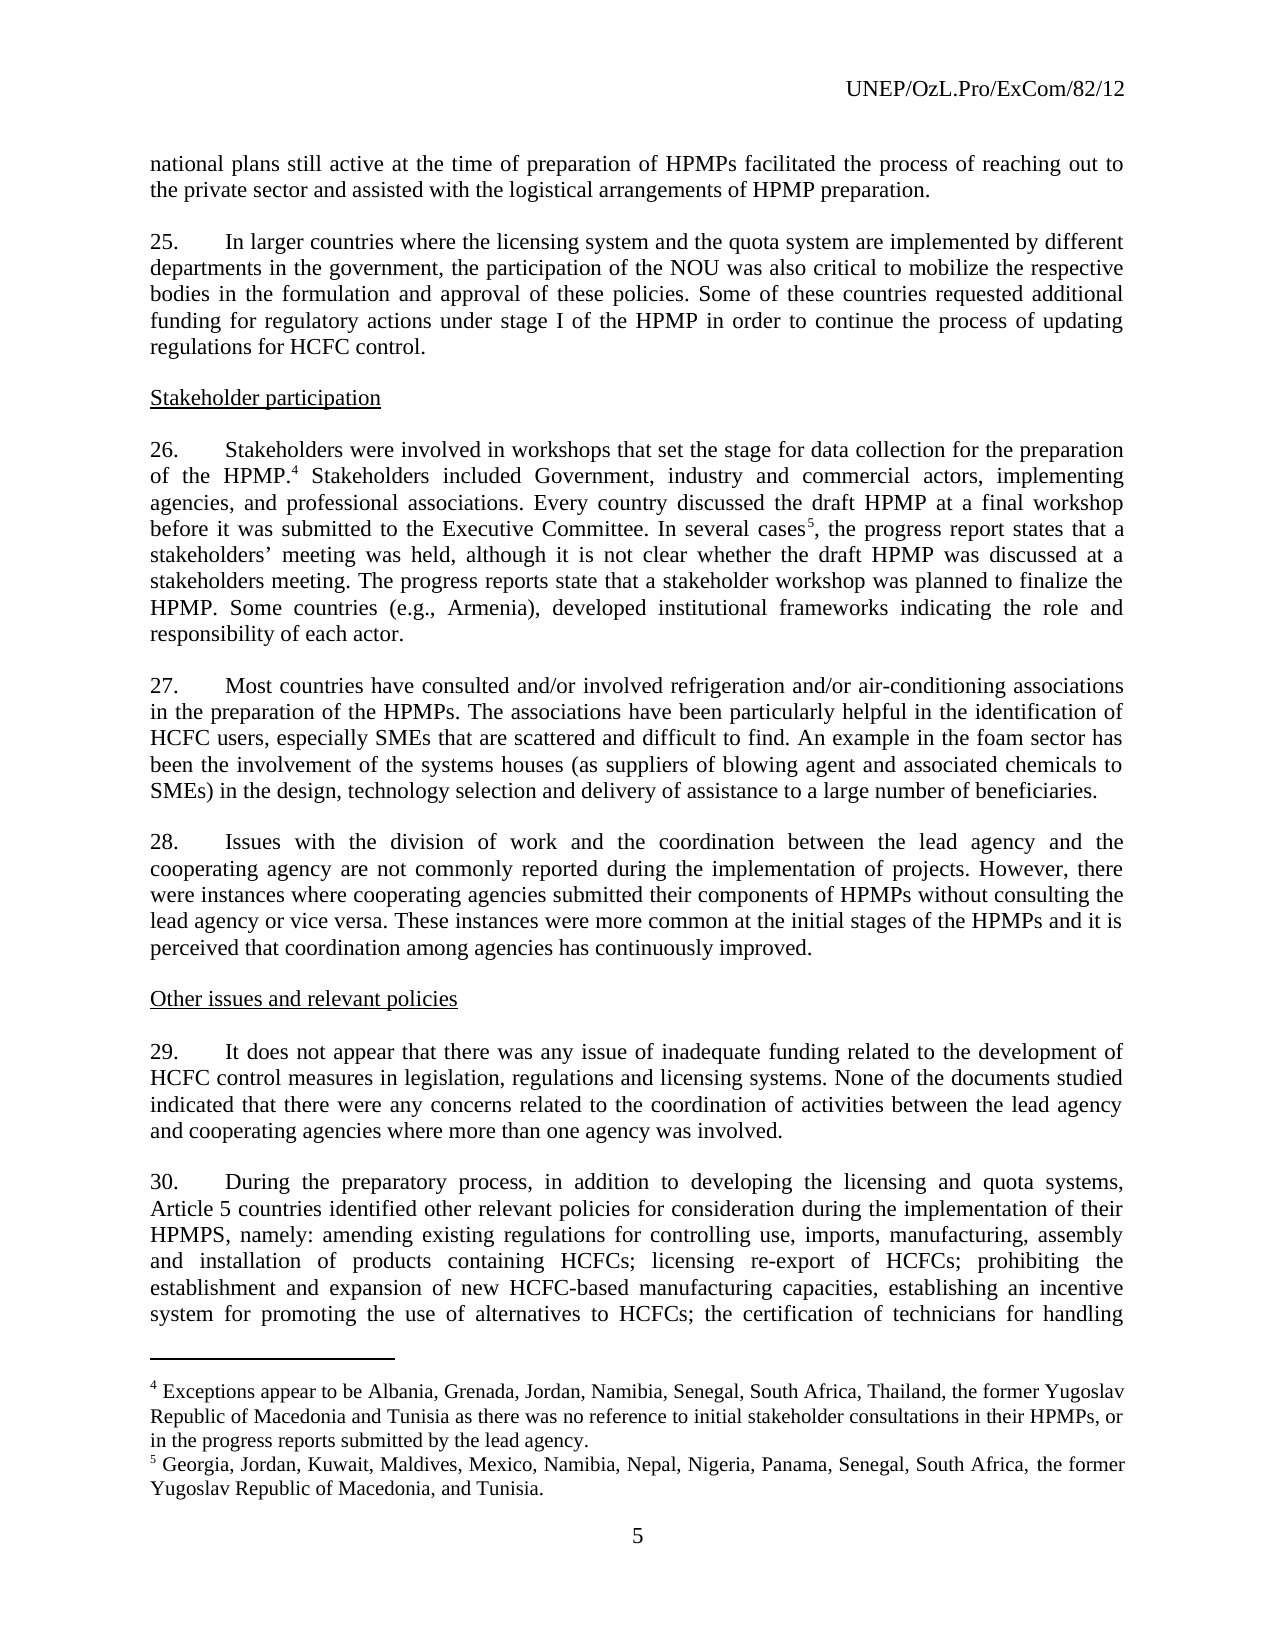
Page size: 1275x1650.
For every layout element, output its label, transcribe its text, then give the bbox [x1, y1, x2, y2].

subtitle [150, 150, 1125, 203]
subtitle It does not appear that there was any issue of inadequate funding related to the development of HCFC control measures in legislation, regulations and licensing systems. None of the documents studied indicated that there were any concerns related to the coordination of activities between the lead agency and cooperating agencies where more than one agency was involved. [150, 1038, 1125, 1143]
subtitle Most countries have consulted and/or involved refrigeration and/or air-conditioning associations in the preparation of the HPMPs. The associations have been particularly helpful in the identification of HCFC users, especially SMEs that are scattered and difficult to find. An example in the foam sector has been the involvement of the systems houses (as suppliers of blowing agent and associated chemicals to SMEs) in the design, technology selection and delivery of assistance to a large number of beneficiaries. [150, 672, 1125, 803]
text Other issues and relevant policies [150, 985, 1125, 1012]
subtitle Issues with the division of work and the coordination between the lead agency and the cooperating agency are not commonly reported during the implementation of projects. However, there were instances where cooperating agencies submitted their components of HPMPs without consulting the lead agency or vice versa. These instances were more common at the initial stages of the HPMPs and it is perceived that coordination among agencies has continuously improved. [150, 828, 1125, 960]
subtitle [150, 1168, 1125, 1326]
subtitle In larger countries where the licensing system and the quota system are implemented by different departments in the government, the participation of the NOU was also critical to mobilize the respective bodies in the formulation and approval of these policies. Some of these countries requested additional funding for regulatory actions under stage I of the HPMP in order to continue the process of updating regulations for HCFC control. [150, 228, 1125, 359]
subtitle Stakeholders were involved in workshops that set the stage for data collection for the preparation of the HPMP. Stakeholders included Government, industry and commercial actors, implementing agencies, and professional associations. Every country discussed the draft HPMP at a final workshop before it was submitted to the Executive Committee. In several cases, the progress report states that a stakeholders’ meeting was held, although it is not clear whether the draft HPMP was discussed at a stakeholders meeting. The progress reports state that a stakeholder workshop was planned to finalize the HPMP. Some countries (e.g., Armenia), developed institutional frameworks indicating the role and responsibility of each actor. [150, 436, 1125, 647]
list Stakeholder participation [150, 384, 1125, 411]
